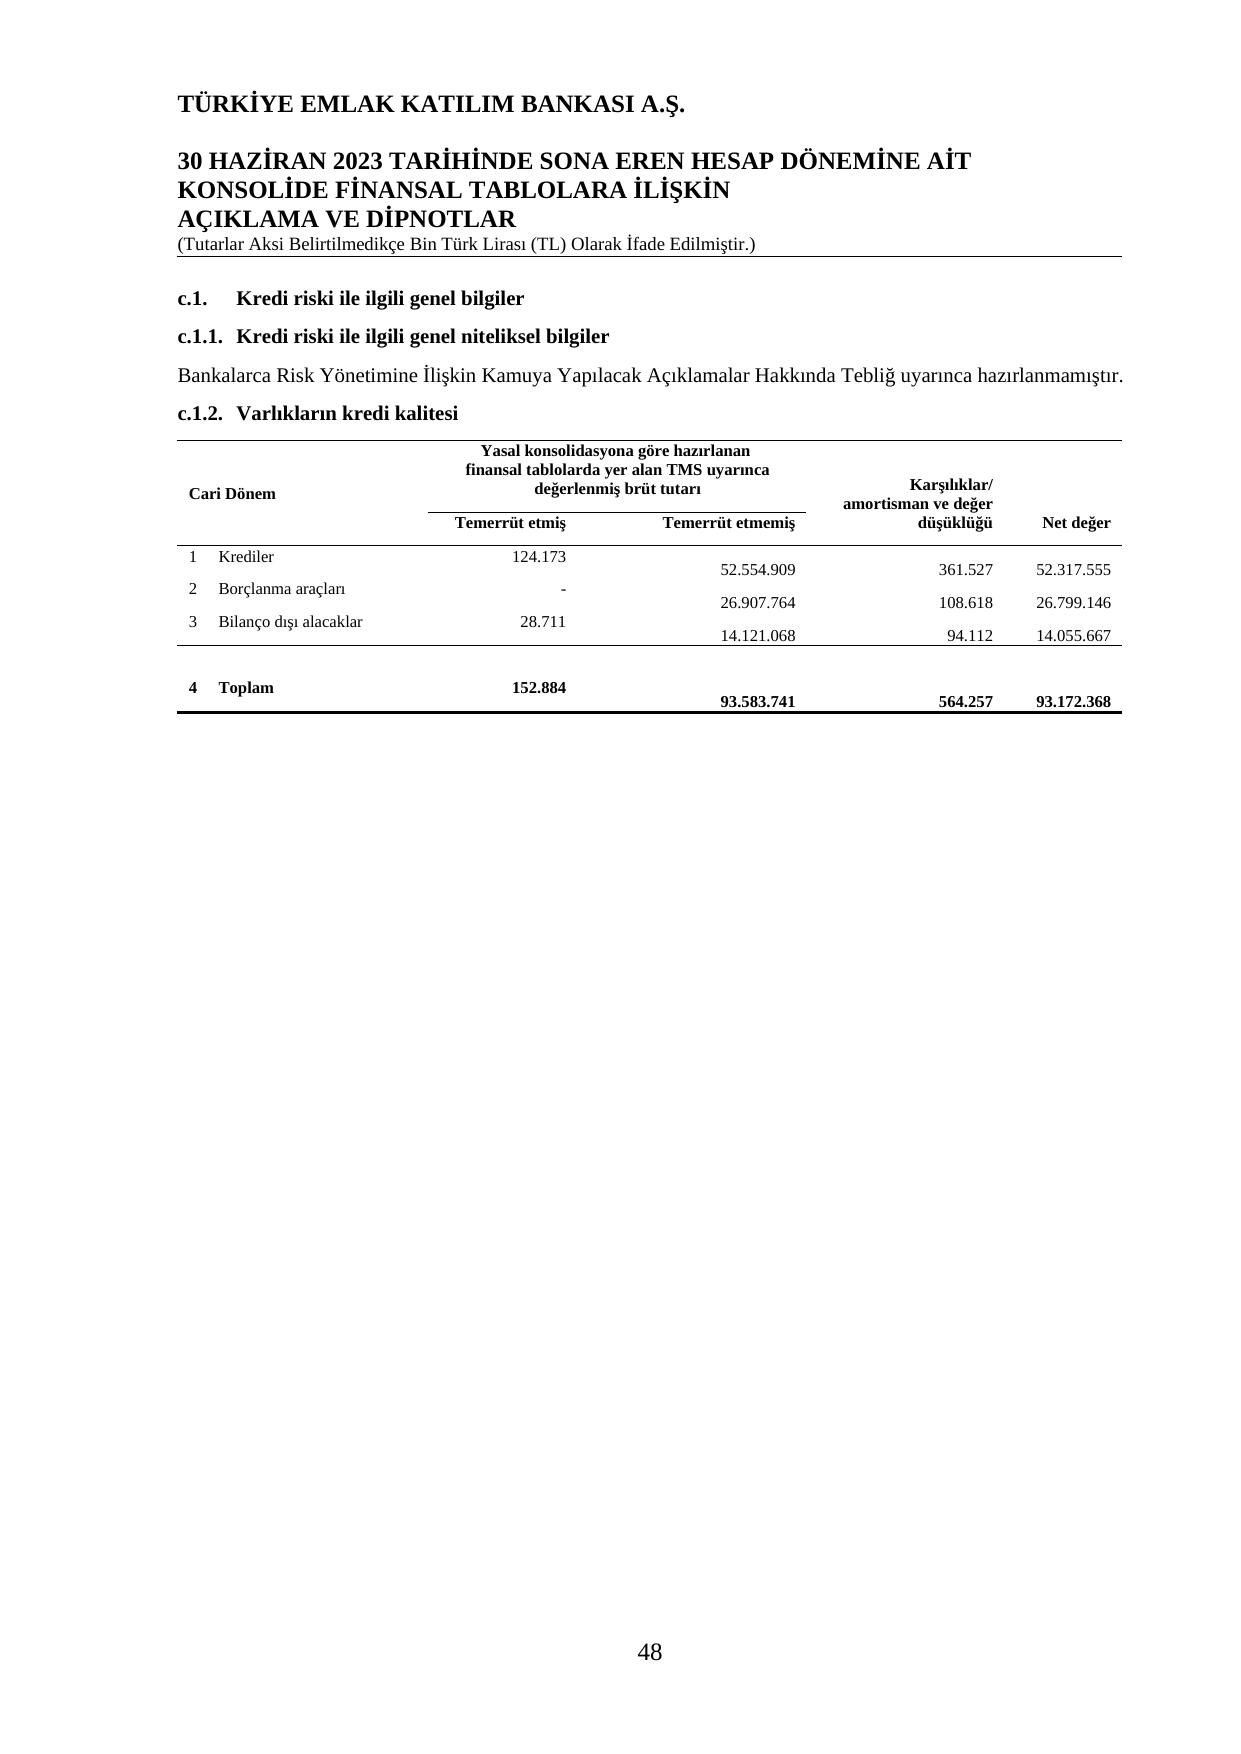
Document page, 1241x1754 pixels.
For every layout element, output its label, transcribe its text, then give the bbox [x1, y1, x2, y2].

text c.1.1. Kredi riski ile ilgili genel niteliksel bilgiler [177, 324, 1122, 348]
text Bankalarca Risk Yönetimine İlişkin Kamuya Yapılacak Açıklamalar Hakkında Tebliğ uyarınca hazırlanmamıştır. [177, 363, 1137, 387]
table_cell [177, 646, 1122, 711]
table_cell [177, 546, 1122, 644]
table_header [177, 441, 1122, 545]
text c.1. Kredi riski ile ilgili genel bilgiler [177, 286, 1122, 310]
text c.1.2. Varlıkların kredi kalitesi [177, 401, 1122, 425]
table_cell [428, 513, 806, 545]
